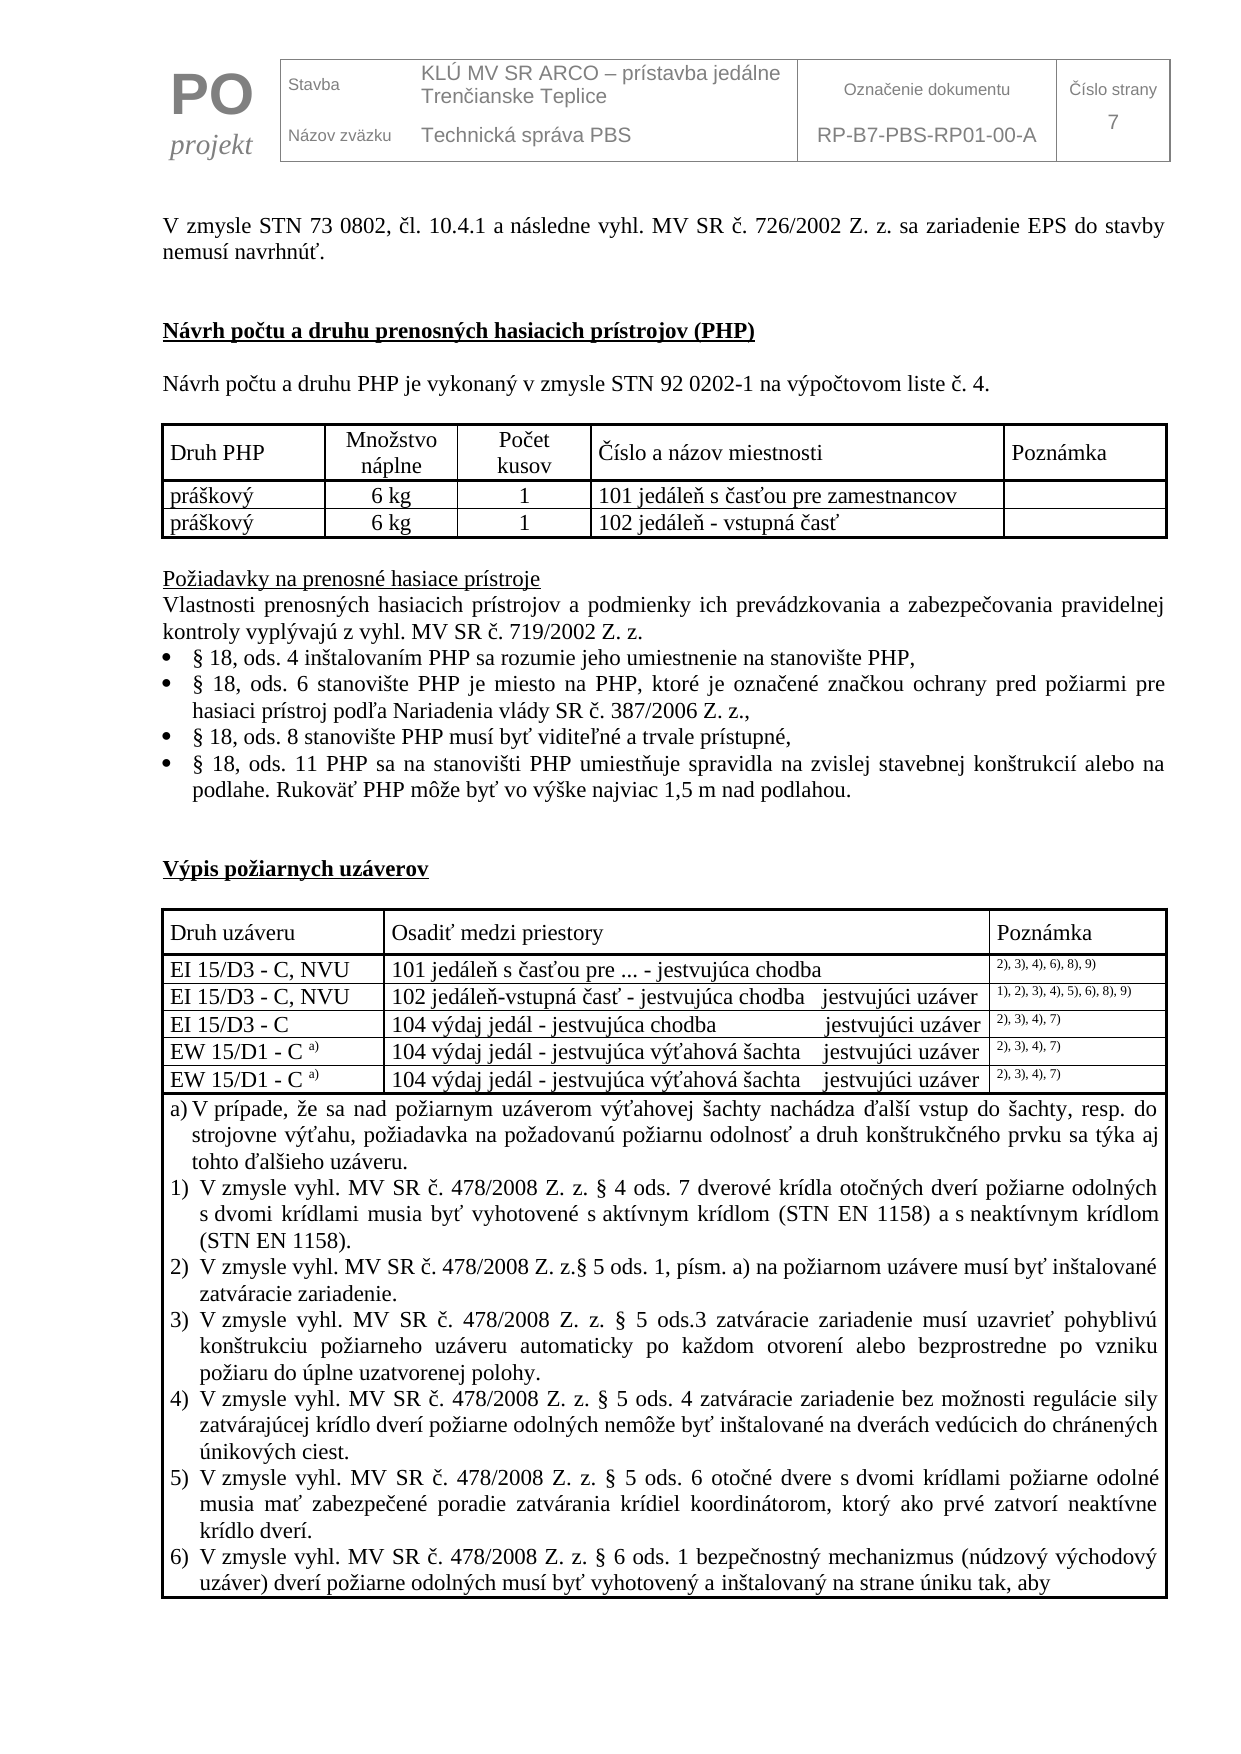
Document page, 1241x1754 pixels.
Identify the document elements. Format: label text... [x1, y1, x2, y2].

table_header Číslo a názov miestnosti [592, 426, 1003, 479]
table_cell 101 jedáleň s časťou pre zamestnancov [592, 482, 1003, 508]
table_cell 2), 3), 4), 7) [990, 1038, 1165, 1064]
list § 18, ods. 11 PHP sa na stanovišti PHP umiestňuje spravidla na zvislej stavebnej konštrukcií alebo na podlahe. Rukoväť PHP môže byť vo výške najviac 1,5 m nad podlahou. [162, 749, 1166, 802]
table_cell 104 výdaj jedál - jestvujúca chodba jestvujúci uzáver [385, 1011, 989, 1037]
table_header Poznámka [1005, 426, 1165, 479]
table_cell EI 15/D3 - C [164, 1011, 383, 1037]
list § 18, ods. 4 inštalovaním PHP sa rozumie jeho umiestnenie na stanovište PHP, [162, 644, 1166, 671]
table_cell 2), 3), 4), 7) [990, 1011, 1165, 1037]
table_cell 2), 3), 4), 7) [990, 1066, 1165, 1092]
table_cell 102 jedáleň-vstupná časť - jestvujúca chodba jestvujúci uzáver [385, 984, 989, 1010]
table_cell 1 [458, 509, 590, 536]
table_cell 101 jedáleň s časťou pre ... - jestvujúca chodba [385, 956, 989, 982]
table_header Druh uzáveru [164, 911, 383, 953]
table_cell [1005, 482, 1165, 508]
table_cell EW 15/D1 - C a) [164, 1066, 383, 1092]
list Návrh počtu a druhu PHP je vykonaný v zmysle STN 92 0202-1 na výpočtovom liste č. 4. [162, 370, 1166, 397]
table_cell 6 kg [326, 482, 457, 508]
table_cell [1005, 509, 1165, 536]
table_cell 104 výdaj jedál - jestvujúca výťahová šachta jestvujúci uzáver [385, 1066, 989, 1092]
table_header Množstvo náplne [326, 426, 457, 479]
list § 18, ods. 8 stanovište PHP musí byť viditeľné a trvale prístupné, [162, 723, 1166, 749]
table_cell EI 15/D3 - C, NVU [164, 984, 383, 1010]
table_cell 6 kg [326, 509, 457, 536]
table_header Druh PHP [164, 426, 324, 479]
table_cell 102 jedáleň - vstupná časť [592, 509, 1003, 536]
table_cell V prípade, že sa nad požiarnym uzáverom výťahovej šachty nachádza ďalší vstup do šachty, resp. do strojovne výťahu, požiadavka na požadovanú požiarnu odolnosť a druh konštrukčného prvku sa týka aj tohto ďalšieho uzáveru. V zmysle vyhl. MV SR č. 478/2008 Z. z. § 4 ods. 7 dverové krídla otočných dverí požiarne odolných s dvomi krídlami musia byť vyhotovené s aktívnym krídlom (STN EN 1158) a s neaktívnym krídlom (STN EN 1158). V zmysle vyhl. MV SR č. 478/2008 Z. z.§ 5 ods. 1, písm. a) na požiarnom uzávere musí byť inštalované zatváracie zariadenie. V zmysle vyhl. MV SR č. 478/2008 Z. z. § 5 ods.3 zatváracie zariadenie musí uzavrieť pohyblivú konštrukciu požiarneho uzáveru automaticky po každom otvorení alebo bezprostredne po vzniku požiaru do úplne uzatvorenej polohy. V zmysle vyhl. MV SR č. 478/2008 Z. z. § 5 ods. 4 zatváracie zariadenie bez možnosti regulácie sily zatvárajúcej krídlo dverí požiarne odolných nemôže byť inštalované na dverách vedúcich do chránených únikových ciest. V zmysle vyhl. MV SR č. 478/2008 Z. z. § 5 ods. 6 otočné dvere s dvomi krídlami požiarne odolné musia mať zabezpečené poradie zatvárania krídiel koordinátorom, ktorý ako prvé zatvorí neaktívne krídlo dverí. V zmysle vyhl. MV SR č. 478/2008 Z. z. § 6 ods. 1 bezpečnostný mechanizmus (núdzový východový uzáver) dverí požiarne odolných musí byť vyhotovený a inštalovaný na strane úniku tak, aby [164, 1095, 1165, 1596]
table_cell EI 15/D3 - C, NVU [164, 956, 383, 982]
table_cell 1), 2), 3), 4), 5), 6), 8), 9) [990, 984, 1165, 1010]
list § 18, ods. 6 stanovište PHP je miesto na PHP, ktoré je označené značkou ochrany pred požiarmi pre hasiaci prístroj podľa Nariadenia vlády SR č. 387/2006 Z. z., [162, 671, 1166, 723]
table_cell EW 15/D1 - C a) [164, 1038, 383, 1064]
table_header Poznámka [990, 911, 1165, 953]
text Výpis požiarnych uzáverov [162, 855, 1166, 881]
list V zmysle STN 73 0802, čl. 10.4.1 a následne vyhl. MV SR č. 726/2002 Z. z. sa zariadenie EPS do stavby nemusí navrhnúť. [162, 212, 1166, 265]
list Vlastnosti prenosných hasiacich prístrojov a podmienky ich prevádzkovania a zabezpečovania pravidelnej kontroly vyplývajú z vyhl. MV SR č. 719/2002 Z. z. [162, 591, 1166, 644]
table_header Počet kusov [458, 426, 590, 479]
table_cell 2), 3), 4), 6), 8), 9) [990, 956, 1165, 982]
table_cell práškový [164, 509, 324, 536]
table_header Osadiť medzi priestory [385, 911, 989, 953]
list Návrh počtu a druhu prenosných hasiacich prístrojov (PHP) [162, 317, 1166, 344]
table_cell 104 výdaj jedál - jestvujúca výťahová šachta jestvujúci uzáver [385, 1038, 989, 1064]
table_cell práškový [164, 482, 324, 508]
list Požiadavky na prenosné hasiace prístroje [162, 565, 1166, 591]
table_cell 1 [458, 482, 590, 508]
